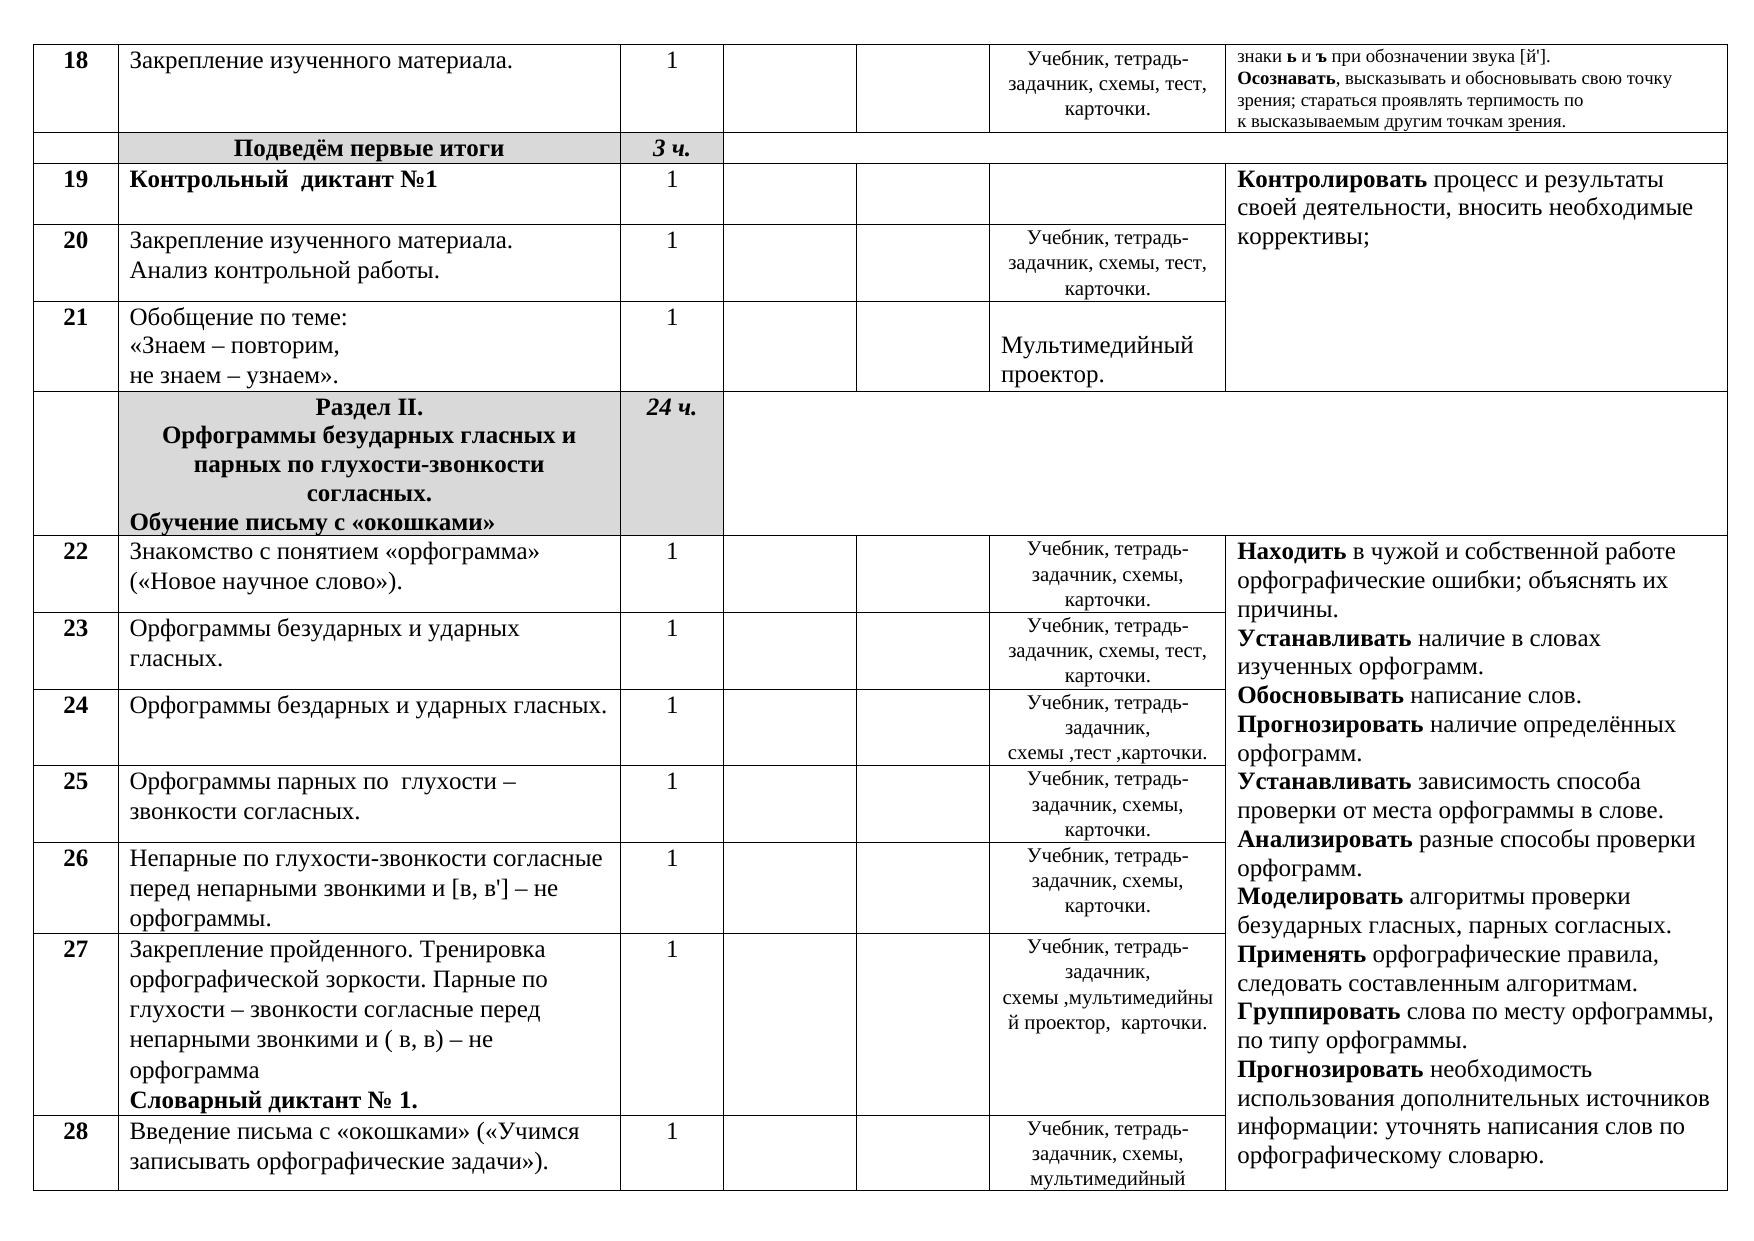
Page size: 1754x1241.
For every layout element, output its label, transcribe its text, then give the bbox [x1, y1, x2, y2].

table_cell 21 [34, 302, 118, 391]
table_cell 24 [34, 690, 118, 765]
table_cell 25 [34, 766, 118, 842]
table_cell [724, 133, 1727, 163]
table_cell Учебник, тетрадь-задачник, схемы ,тест ,карточки. [990, 690, 1225, 765]
table_cell [857, 225, 989, 301]
table_cell Подведём первые итоги [119, 133, 620, 163]
table_cell [724, 392, 1727, 535]
table_cell 1 [621, 690, 723, 765]
table_cell Учебник, тетрадь-задачник, схемы ,мультимедийный проектор, карточки. [990, 934, 1225, 1115]
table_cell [990, 1116, 1225, 1190]
table_cell Обобщение по теме: «Знаем – повторим, не знаем – узнаем». [119, 302, 620, 391]
table_cell 1 [621, 766, 723, 842]
table_cell Непарные по глухости-звонкости согласные перед непарными звонкими и [в, в'] – не орфограммы. [119, 843, 620, 933]
table_cell Орфограммы безударных и ударных гласных. [119, 613, 620, 689]
table_cell [724, 690, 856, 765]
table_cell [119, 1116, 620, 1190]
table_cell [724, 164, 856, 224]
table_cell 24 ч. [621, 392, 723, 535]
table_cell 1 [621, 225, 723, 301]
table_cell 23 [34, 613, 118, 689]
table_cell [724, 613, 856, 689]
table_cell [724, 536, 856, 612]
table_cell [857, 613, 989, 689]
table_cell [857, 302, 989, 391]
table_cell [857, 1116, 989, 1190]
table_cell 26 [34, 843, 118, 933]
table_cell 3 ч. [621, 133, 723, 163]
table_cell Раздел II. Орфограммы безударных гласных и парных по глухости-звонкости согласных. Обучение письму с «окошками» [119, 392, 620, 535]
table_cell Находить в чужой и собственной работе орфографические ошибки; объяснять их причины. Устанавливать наличие в словах изученных орфограмм. Обосновывать написание слов. Прогнозировать наличие определённых орфограмм. Устанавливать зависимость способа проверки от места орфограммы в слове. Анализировать разные способы проверки орфограмм. Моделировать алгоритмы проверки безударных гласных, парных согласных. Применять орфографические правила, следовать составленным алгоритмам. Группировать слова по месту орфограммы, по типу орфограммы. Прогнозировать необходимость использования дополнительных источников информации: уточнять написания слов по орфографическому словарю. Группировать слова по месту орфограммы, по типу орфограммы. Классифицировать слова, написание которых можно объяснить изученными правилами, и слова, написание которых изученными правилами объяснить нельзя. Оценивать свои возможности грамотного написания слов, составлять собственный словарь трудных слов. Анализировать текст: находить слова с определённой орфограммой. Оценивать соответствие написания слов орфографическим нормам, находить их в орфографическом словаре. Вступать в учебное сотрудничество с одноклассниками,участвовать в совместной деятельности, оказывать взаимопомощь, осуществлять взаимоконтроль, проявлять доброжелательное отношение к партнёрам. Оценивать правильность применённого способа проверки орфограммы, находить ошибки в объяснении выбора буквы на месте орфограммы. Выбирать нужный способ проверки. Контролировать правильность записи текста, находить неправильно записанные слова и исправлять ошибки. Моделировать предложения, включая в них слова с непроверяемыми орфограммами. Оценивать свои возможности при выборе упражнений на закрепление орфографического материала. Оценивать результат выполнения орфографической задачи. Развивать этические чувства – стыда, вины, совести как регулятора морального поведения. Пользоваться приёмом сознательного пропуска буквы на месте орфограммы (письмом с «окошками») как средством проявления орфографического самоконтроля и орфографической рефлексии по ходу письма. [1226, 536, 1727, 1190]
table_cell [34, 133, 118, 163]
table_cell 27 [34, 934, 118, 1115]
table_cell 18 [34, 45, 118, 132]
table_cell [724, 843, 856, 933]
table_cell [724, 934, 856, 1115]
table_cell [857, 164, 989, 224]
table_cell [724, 45, 856, 132]
table_cell Закрепление изученного материала. Анализ контрольной работы. [119, 225, 620, 301]
table_cell 1 [621, 302, 723, 391]
table_cell Учебник, тетрадь-задачник, схемы, тест, карточки. [990, 613, 1225, 689]
table_cell 1 [621, 613, 723, 689]
table_cell Учебник, тетрадь-задачник, схемы, карточки. [990, 843, 1225, 933]
table_cell Учебник, тетрадь-задачник, схемы, карточки. [990, 766, 1225, 842]
table_cell [857, 934, 989, 1115]
table_cell [990, 164, 1225, 224]
table_cell 22 [34, 536, 118, 612]
table_cell [857, 690, 989, 765]
table_cell Орфограммы парных по глухости –звонкости согласных. [119, 766, 620, 842]
table_cell Учебник, тетрадь-задачник, схемы, карточки. [990, 536, 1225, 612]
table_cell Контрольный диктант №1 [119, 164, 620, 224]
table_cell [857, 45, 989, 132]
table_cell Знакомство с понятием «орфограмма» («Новое научное слово»). [119, 536, 620, 612]
table_cell 1 [621, 164, 723, 224]
table_cell 28 [34, 1116, 118, 1190]
table_cell Закрепление изученного материала. [119, 45, 620, 132]
table_cell 20 [34, 225, 118, 301]
table_cell 1 [621, 934, 723, 1115]
table_cell Орфограммы бездарных и ударных гласных. [119, 690, 620, 765]
table_cell 1 [621, 536, 723, 612]
table_cell Учебник, тетрадь-задачник, схемы, тест, карточки. [990, 225, 1225, 301]
table_cell [724, 225, 856, 301]
table_cell [34, 392, 118, 535]
table_cell [857, 843, 989, 933]
table_cell 1 [621, 843, 723, 933]
table_cell [857, 536, 989, 612]
table_cell 19 [34, 164, 118, 224]
table_cell [724, 766, 856, 842]
table_cell [724, 302, 856, 391]
table_cell Мультимедийный проектор. [990, 302, 1225, 391]
table_cell Контролировать процесс и результаты своей деятельности, вносить необходимые коррективы; [1226, 164, 1727, 391]
table_cell Учебник, тетрадь-задачник, схемы, тест, карточки. [990, 45, 1225, 132]
table_cell Закрепление пройденного. Тренировка орфографической зоркости. Парные по глухости – звонкости согласные перед непарными звонкими и ( в, в) – не орфограмма Словарный диктант № 1. [119, 934, 620, 1115]
table_cell [857, 766, 989, 842]
table_cell 1 [621, 45, 723, 132]
table_cell 1 [621, 1116, 723, 1190]
table_cell [724, 1116, 856, 1190]
